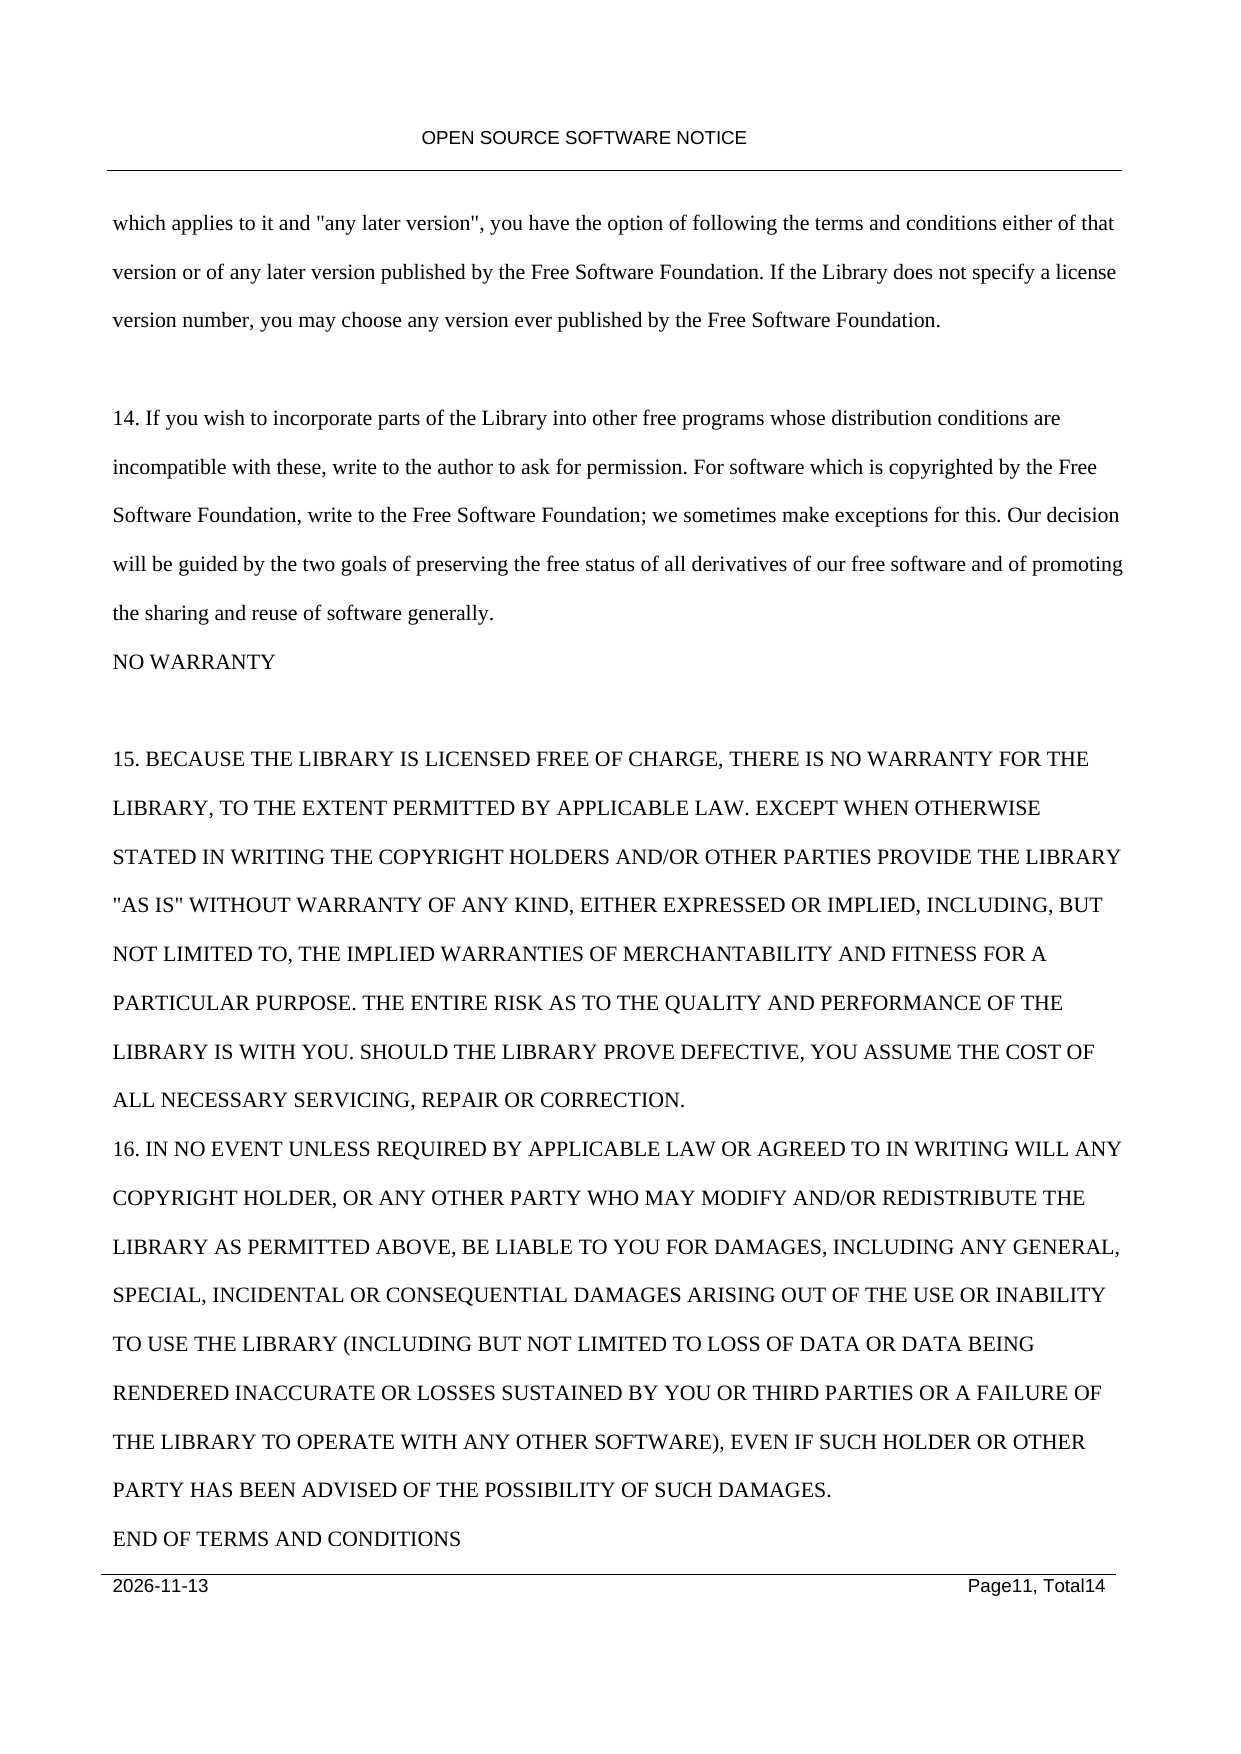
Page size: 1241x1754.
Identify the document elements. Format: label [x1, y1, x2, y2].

text [112, 206, 1128, 1555]
